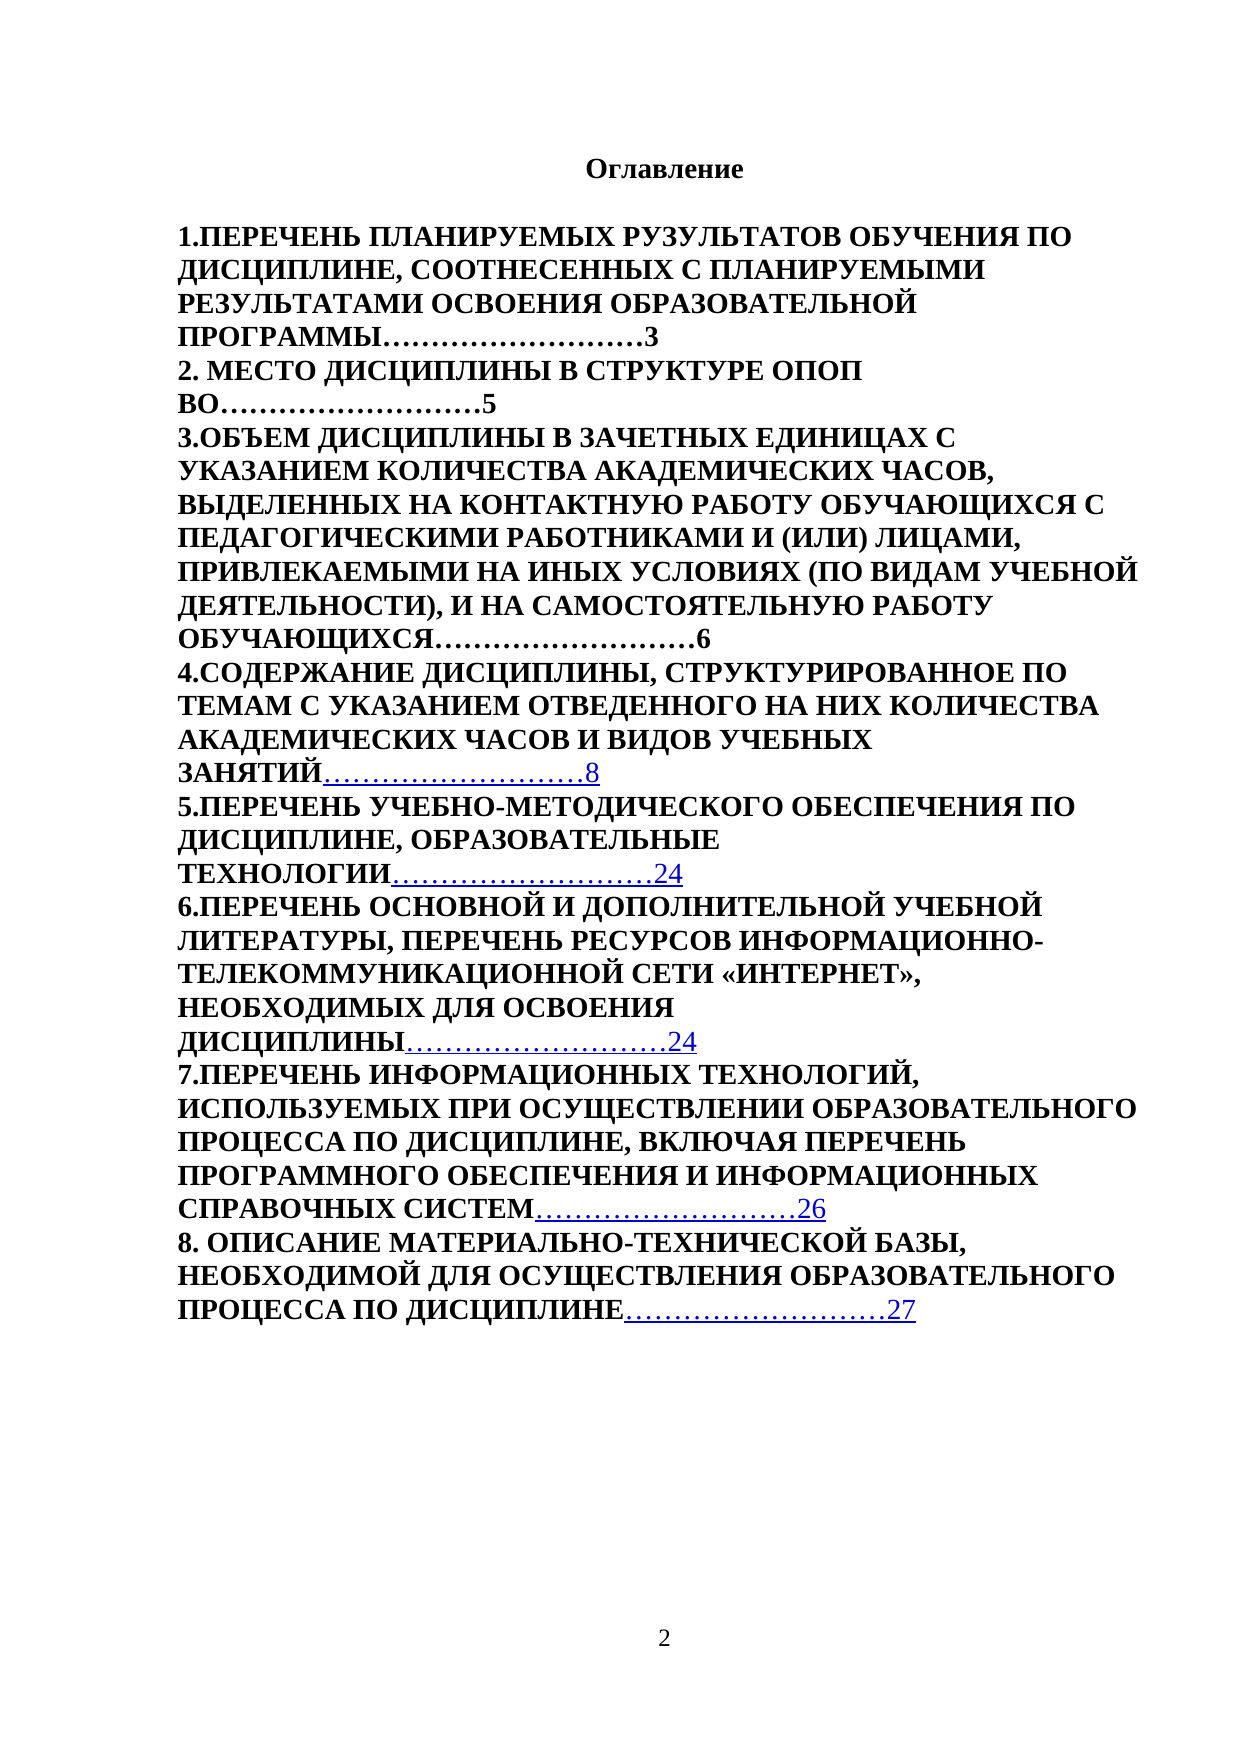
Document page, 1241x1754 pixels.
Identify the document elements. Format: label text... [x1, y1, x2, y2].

text 5.ПЕРЕЧЕНЬ УЧЕБНО-МЕТОДИЧЕСКОГО ОБЕСПЕЧЕНИЯ ПО ДИСЦИПЛИНЕ, ОБРАЗОВАТЕЛЬНЫЕ ТЕХНОЛОГИИ………………………24 [177, 789, 1152, 889]
text Оглавление [177, 152, 1152, 185]
text 1.ПЕРЕЧЕНЬ ПЛАНИРУЕМЫХ РУЗУЛЬТАТОВ ОБУЧЕНИЯ ПО ДИСЦИПЛИНЕ, СООТНЕСЕННЫХ С ПЛАНИРУЕМЫМИ РЕЗУЛЬТАТАМИ ОСВОЕНИЯ ОБРАЗОВАТЕЛЬНОЙ ПРОГРАММЫ………………………3 [659, 219, 1152, 353]
text 3.ОБЪЕМ ДИСЦИПЛИНЫ В ЗАЧЕТНЫХ ЕДИНИЦАХ С УКАЗАНИЕМ КОЛИЧЕСТВА АКАДЕМИЧЕСКИХ ЧАСОВ, ВЫДЕЛЕННЫХ НА КОНТАКТНУЮ РАБОТУ ОБУЧАЮЩИХСЯ С ПЕДАГОГИЧЕСКИМИ РАБОТНИКАМИ И (ИЛИ) ЛИЦАМИ, ПРИВЛЕКАЕМЫМИ НА ИНЫХ УСЛОВИЯХ (ПО ВИДАМ УЧЕБНОЙ ДЕЯТЕЛЬНОСТИ), И НА САМОСТОЯТЕЛЬНУЮ РАБОТУ ОБУЧАЮЩИХСЯ………………………6 [177, 420, 1152, 655]
text 4.СОДЕРЖАНИЕ ДИСЦИПЛИНЫ, СТРУКТУРИРОВАННОЕ ПО ТЕМАМ С УКАЗАНИЕМ ОТВЕДЕННОГО НА НИХ КОЛИЧЕСТВА АКАДЕМИЧЕСКИХ ЧАСОВ И ВИДОВ УЧЕБНЫХ ЗАНЯТИЙ………………………8 [177, 655, 1152, 789]
text 7.ПЕРЕЧЕНЬ ИНФОРМАЦИОННЫХ ТЕХНОЛОГИЙ, ИСПОЛЬЗУЕМЫХ ПРИ ОСУЩЕСТВЛЕНИИ ОБРАЗОВАТЕЛЬНОГО ПРОЦЕССА ПО ДИСЦИПЛИНЕ, ВКЛЮЧАЯ ПЕРЕЧЕНЬ ПРОГРАММНОГО ОБЕСПЕЧЕНИЯ И ИНФОРМАЦИОННЫХ СПРАВОЧНЫХ СИСТЕМ………………………26 [177, 1057, 1152, 1225]
text 6.ПЕРЕЧЕНЬ ОСНОВНОЙ И ДОПОЛНИТЕЛЬНОЙ УЧЕБНОЙ ЛИТЕРАТУРЫ, ПЕРЕЧЕНЬ РЕСУРСОВ ИНФОРМАЦИОННО-ТЕЛЕКОММУНИКАЦИОННОЙ СЕТИ «ИНТЕРНЕТ», НЕОБХОДИМЫХ ДЛЯ ОСВОЕНИЯ ДИСЦИПЛИНЫ………………………24 [177, 889, 1152, 1057]
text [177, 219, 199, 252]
text 2. МЕСТО ДИСЦИПЛИНЫ В СТРУКТУРЕ ОПОП ВО………………………5 [177, 353, 1152, 420]
text 8. ОПИСАНИЕ МАТЕРИАЛЬНО-ТЕХНИЧЕСКОЙ БАЗЫ, НЕОБХОДИМОЙ ДЛЯ ОСУЩЕСТВЛЕНИЯ ОБРАЗОВАТЕЛЬНОГО ПРОЦЕССА ПО ДИСЦИПЛИНЕ………………………27 [177, 1225, 1152, 1326]
